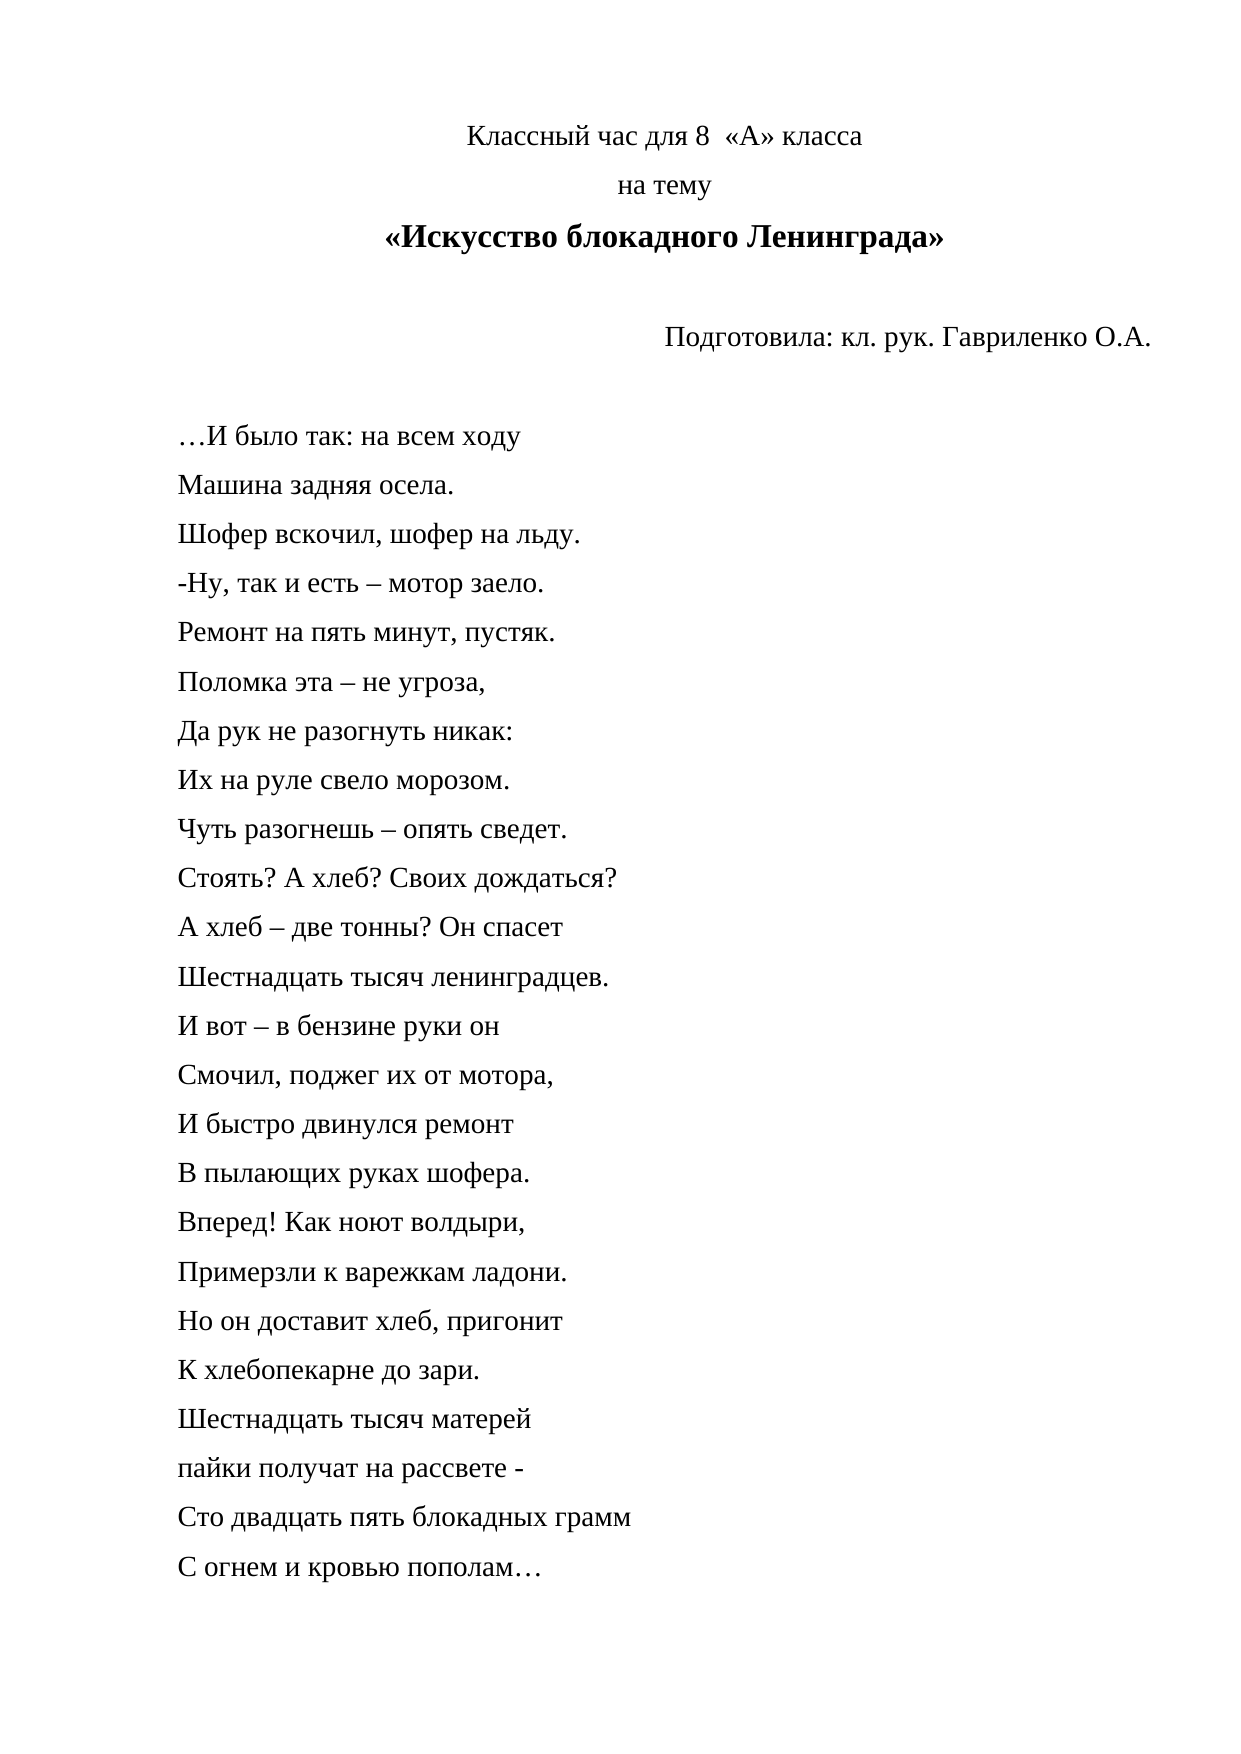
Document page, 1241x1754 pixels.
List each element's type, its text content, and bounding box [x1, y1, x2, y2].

text Шестнадцать тысяч ленинградцев. [177, 959, 1152, 992]
text Классный час для 8 «А» класса [177, 118, 1152, 152]
text Вперед! Как ноют волдыри, [177, 1204, 1152, 1238]
text -Ну, так и есть – мотор заело. [177, 565, 1152, 599]
text Машина задняя осела. [177, 467, 1152, 501]
text Шофер вскочил, шофер на льду. [177, 516, 1152, 550]
text К хлебопекарне до зари. [177, 1352, 1152, 1386]
text Шестнадцать тысяч матерей [177, 1401, 1152, 1435]
text Подготовила: кл. рук. Гавриленко О.А. [177, 319, 1152, 353]
text И вот – в бензине руки он [177, 1008, 1152, 1041]
text Сто двадцать пять блокадных грамм [177, 1499, 1152, 1533]
text …И было так: на всем ходу [177, 418, 1152, 451]
text Ремонт на пять минут, пустяк. [177, 614, 1152, 648]
text В пылающих руках шофера. [177, 1155, 1152, 1189]
text Смочил, поджег их от мотора, [177, 1057, 1152, 1091]
text А хлеб – две тонны? Он спасет [177, 909, 1152, 943]
text пайки получат на рассвете - [177, 1450, 1152, 1484]
text Поломка эта – не угроза, [177, 664, 1152, 697]
text Их на руле свело морозом. [177, 762, 1152, 796]
text Но он доставит хлеб, пригонит [177, 1303, 1152, 1336]
text Чуть разогнешь – опять сведет. [177, 811, 1152, 845]
text Да рук не разогнуть никак: [177, 713, 1152, 746]
text С огнем и кровью пополам… [177, 1549, 1152, 1582]
text «Искусство блокадного Ленинграда» [177, 216, 1152, 255]
text Стоять? А хлеб? Своих дождаться? [177, 860, 1152, 894]
text Примерзли к варежкам ладони. [177, 1254, 1152, 1287]
text И быстро двинулся ремонт [177, 1106, 1152, 1140]
text на тему [177, 167, 1152, 201]
